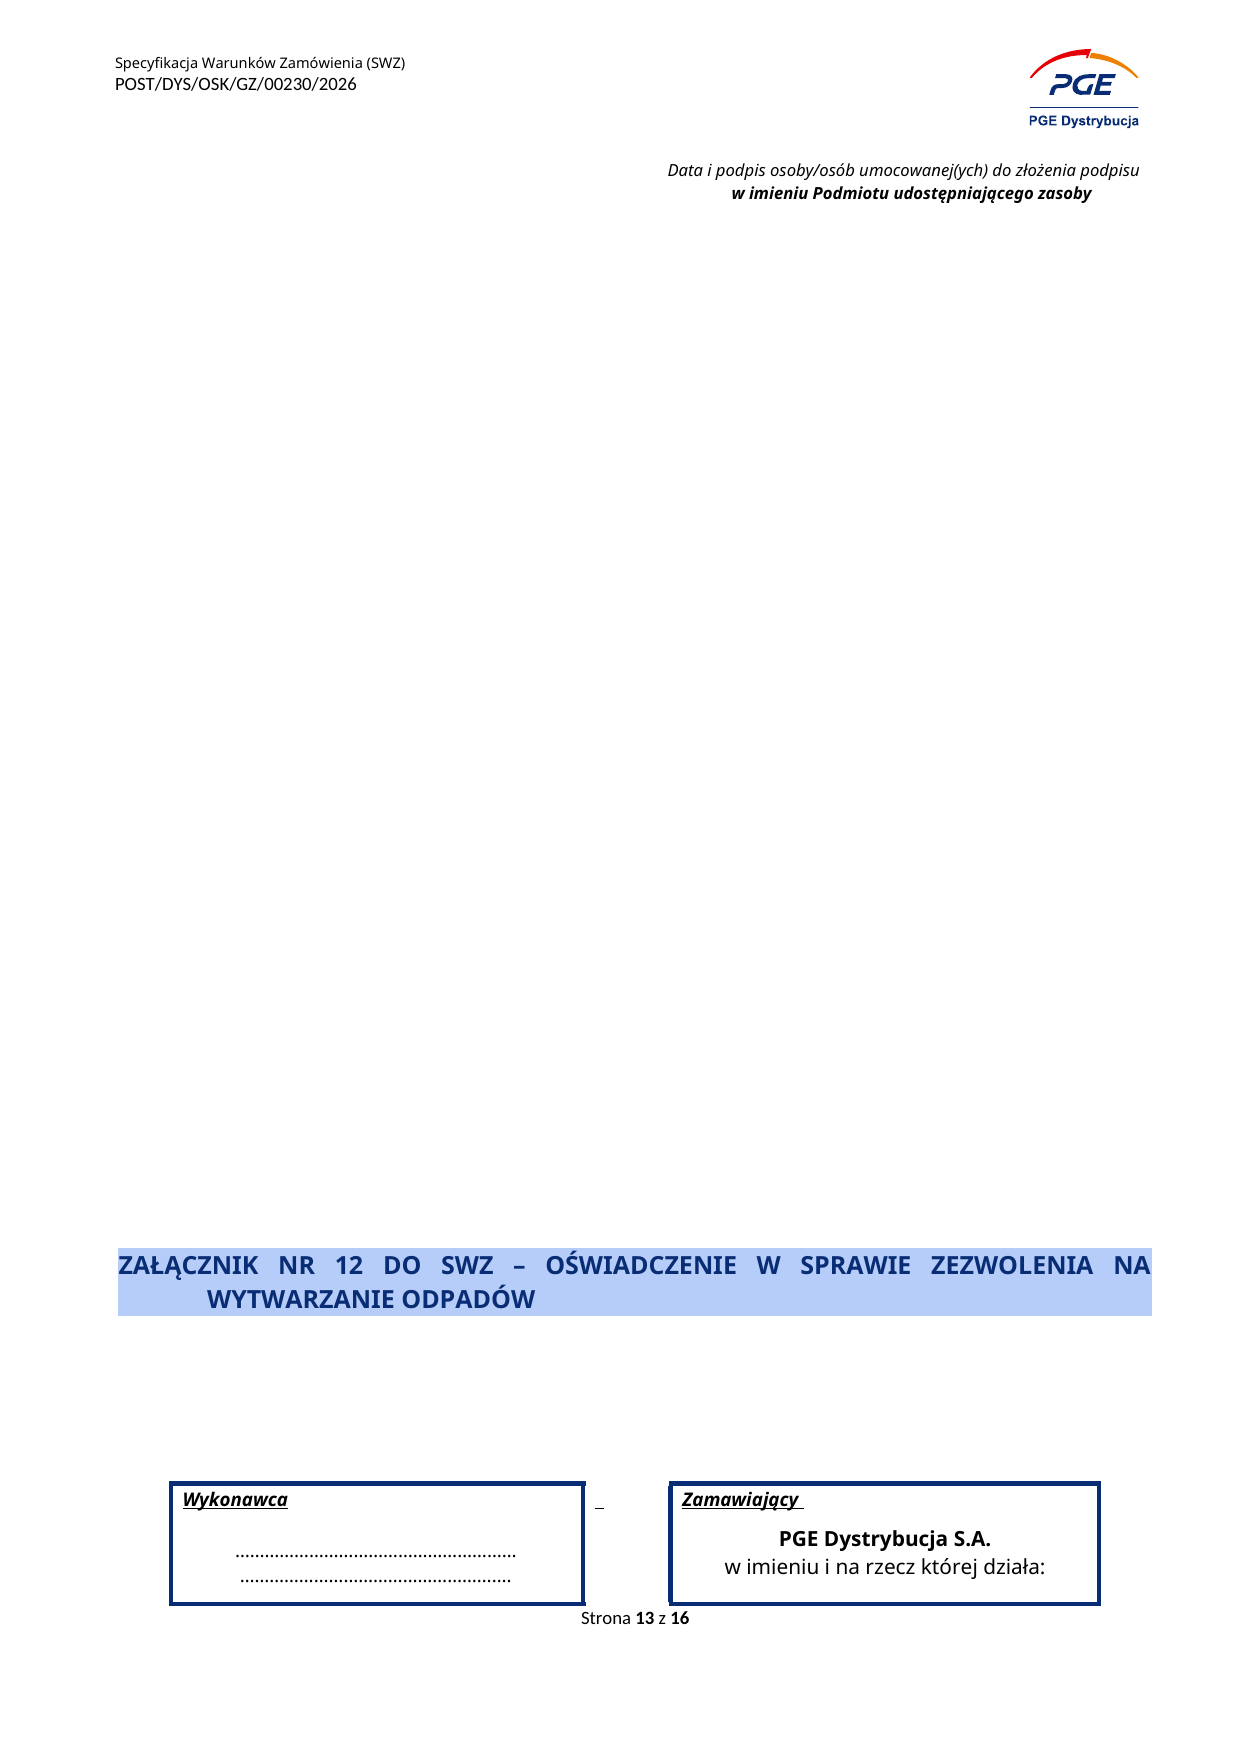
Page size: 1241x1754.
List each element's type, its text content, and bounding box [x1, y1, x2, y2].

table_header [673, 1486, 1097, 1601]
table_header [585, 1481, 669, 1601]
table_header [173, 1486, 581, 1601]
subtitle ZAŁĄCZNIK NR 12 DO SWZ – OŚWIADCZENIE W SPRAWIE ZEZWOLENIA NA WYTWARZANIE ODPADÓW [118, 1248, 1152, 1316]
text Data i podpis osoby/osób umocowanej(ych) do złożenia podpisu w imieniu Podmiotu udostępniającego zasoby [664, 159, 1144, 204]
